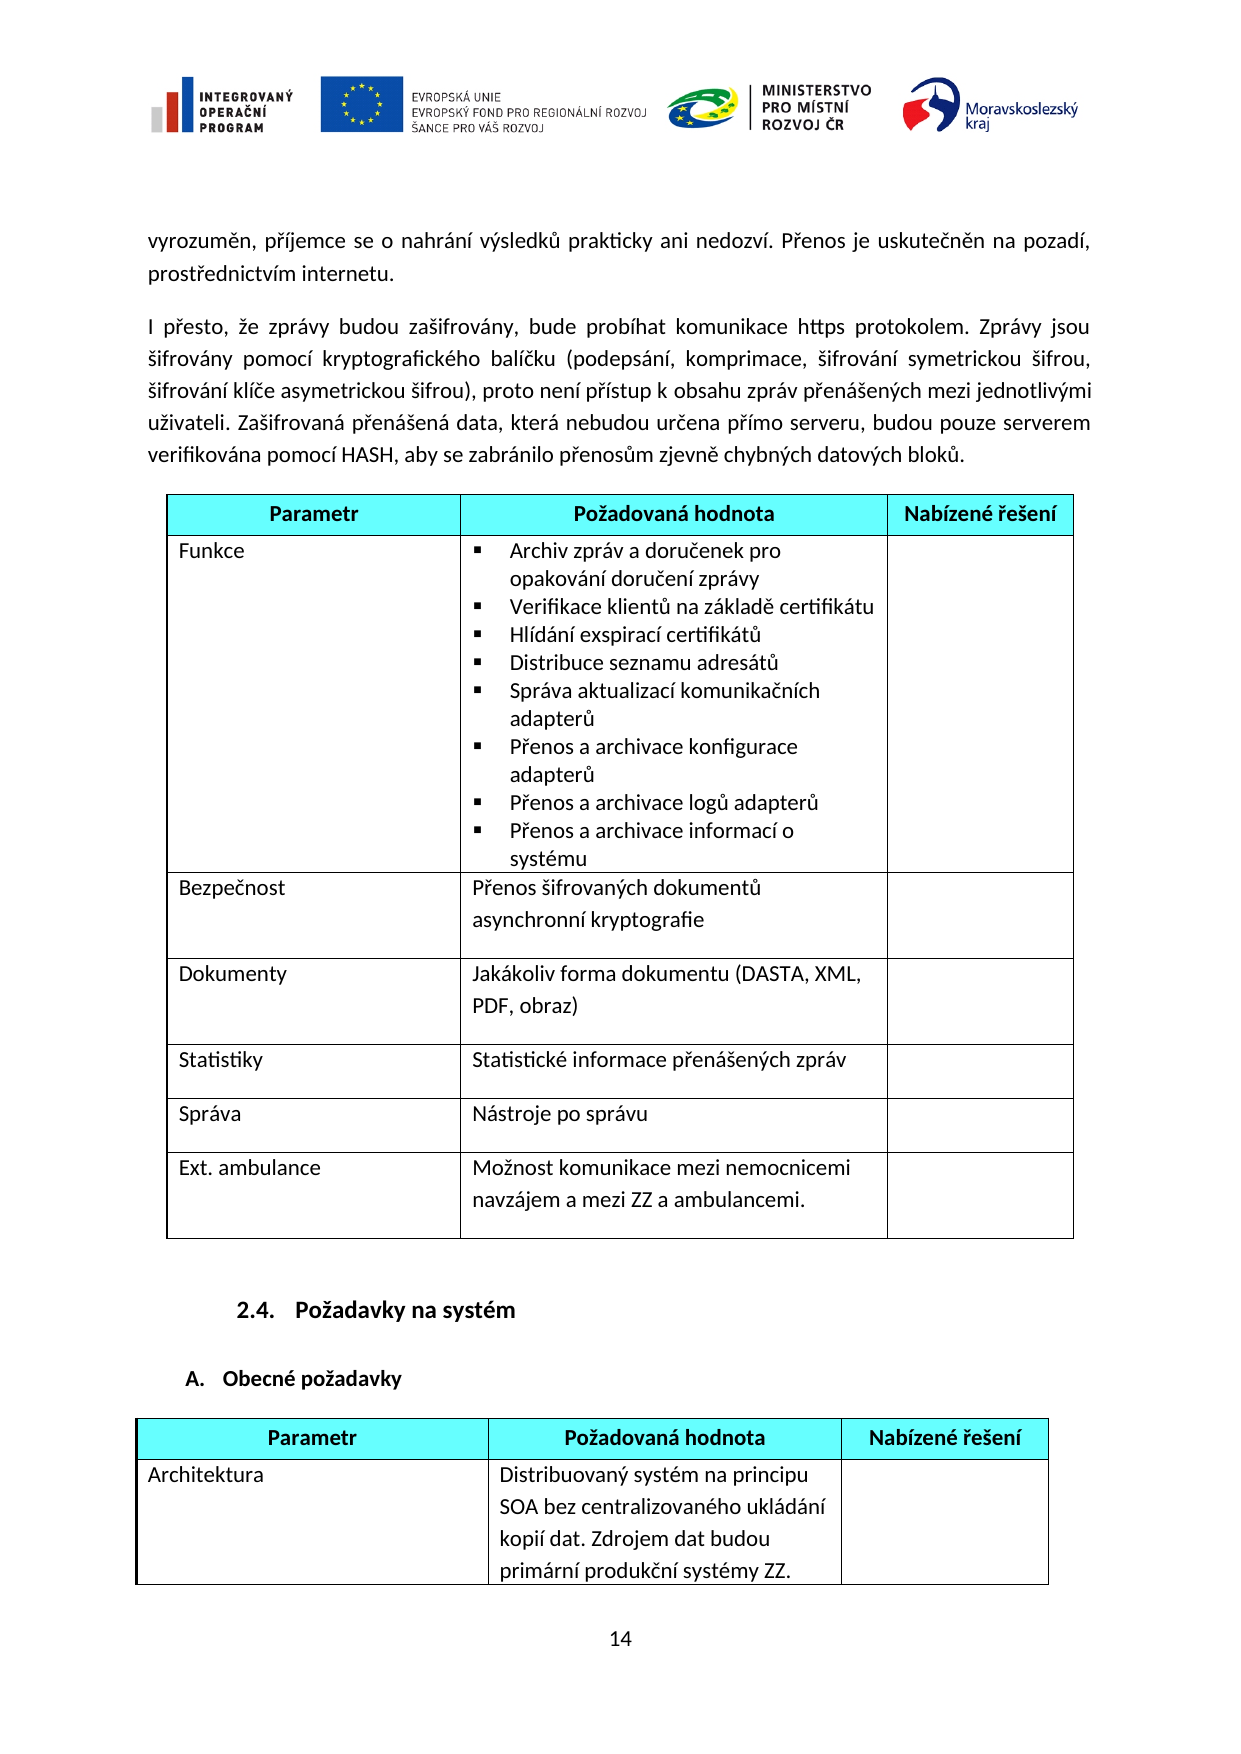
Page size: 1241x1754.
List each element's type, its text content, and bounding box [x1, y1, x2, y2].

table_cell Architektura [138, 1460, 488, 1584]
table_cell Statistické informace přenášených zpráv [461, 1045, 887, 1098]
table_cell [888, 1153, 1073, 1237]
text I přesto, že zprávy budou zašifrovány, bude probíhat komunikace https protokolem. Zprávy jsou šifrovány pomocí kryptografického balíčku (podepsání, komprimace, šifrování symetrickou šifrou, šifrování klíče asymetrickou šifrou), proto není přístup k obsahu zpráv přenášených mezi jednotlivými uživateli. Zašifrovaná přenášená data, která nebudou určena přímo serveru, budou pouze serverem verifikována pomocí HASH, aby se zabránilo přenosům zjevně chybných datových bloků. [148, 312, 1092, 469]
list Požadavky na systém [236, 1294, 1092, 1325]
table_header Nabízené řešení [842, 1419, 1048, 1459]
table_header Parametr [138, 1419, 488, 1459]
table_cell Funkce [168, 536, 460, 872]
table_cell [888, 959, 1073, 1044]
table_cell Ext. ambulance [168, 1153, 460, 1237]
table_cell Přenos šifrovaných dokumentů asynchronní kryptografie [461, 873, 887, 958]
table_cell Dokumenty [168, 959, 460, 1044]
table_cell Bezpečnost [168, 873, 460, 958]
picture [147, 73, 1092, 143]
table_header Požadovaná hodnota [489, 1419, 841, 1459]
table_header Parametr [168, 495, 460, 535]
table_cell Archiv zpráv a doručenek pro opakování doručení zprávy Verifikace klientů na základě certifikátu Hlídání exspirací certifikátů Distribuce seznamu adresátů Správa aktualizací komunikačních adapterů Přenos a archivace konfigurace adapterů Přenos a archivace logů adapterů Přenos a archivace informací o systému [461, 536, 887, 872]
table_header Nabízené řešení [888, 495, 1073, 535]
table_cell [888, 1099, 1073, 1152]
table_cell Nástroje po správu [461, 1099, 887, 1152]
table_cell Jakákoliv forma dokumentu (DASTA, XML, PDF, obraz) [461, 959, 887, 1044]
table_cell [888, 1045, 1073, 1098]
table_cell Možnost komunikace mezi nemocnicemi navzájem a mezi ZZ a ambulancemi. [461, 1153, 887, 1237]
table_cell [888, 536, 1073, 872]
table_header Požadovaná hodnota [461, 495, 887, 535]
table_cell [888, 873, 1073, 958]
table_cell [842, 1460, 1048, 1584]
table_cell Statistiky [168, 1045, 460, 1098]
list Obecné požadavky [185, 1364, 1092, 1392]
table_cell Správa [168, 1099, 460, 1152]
